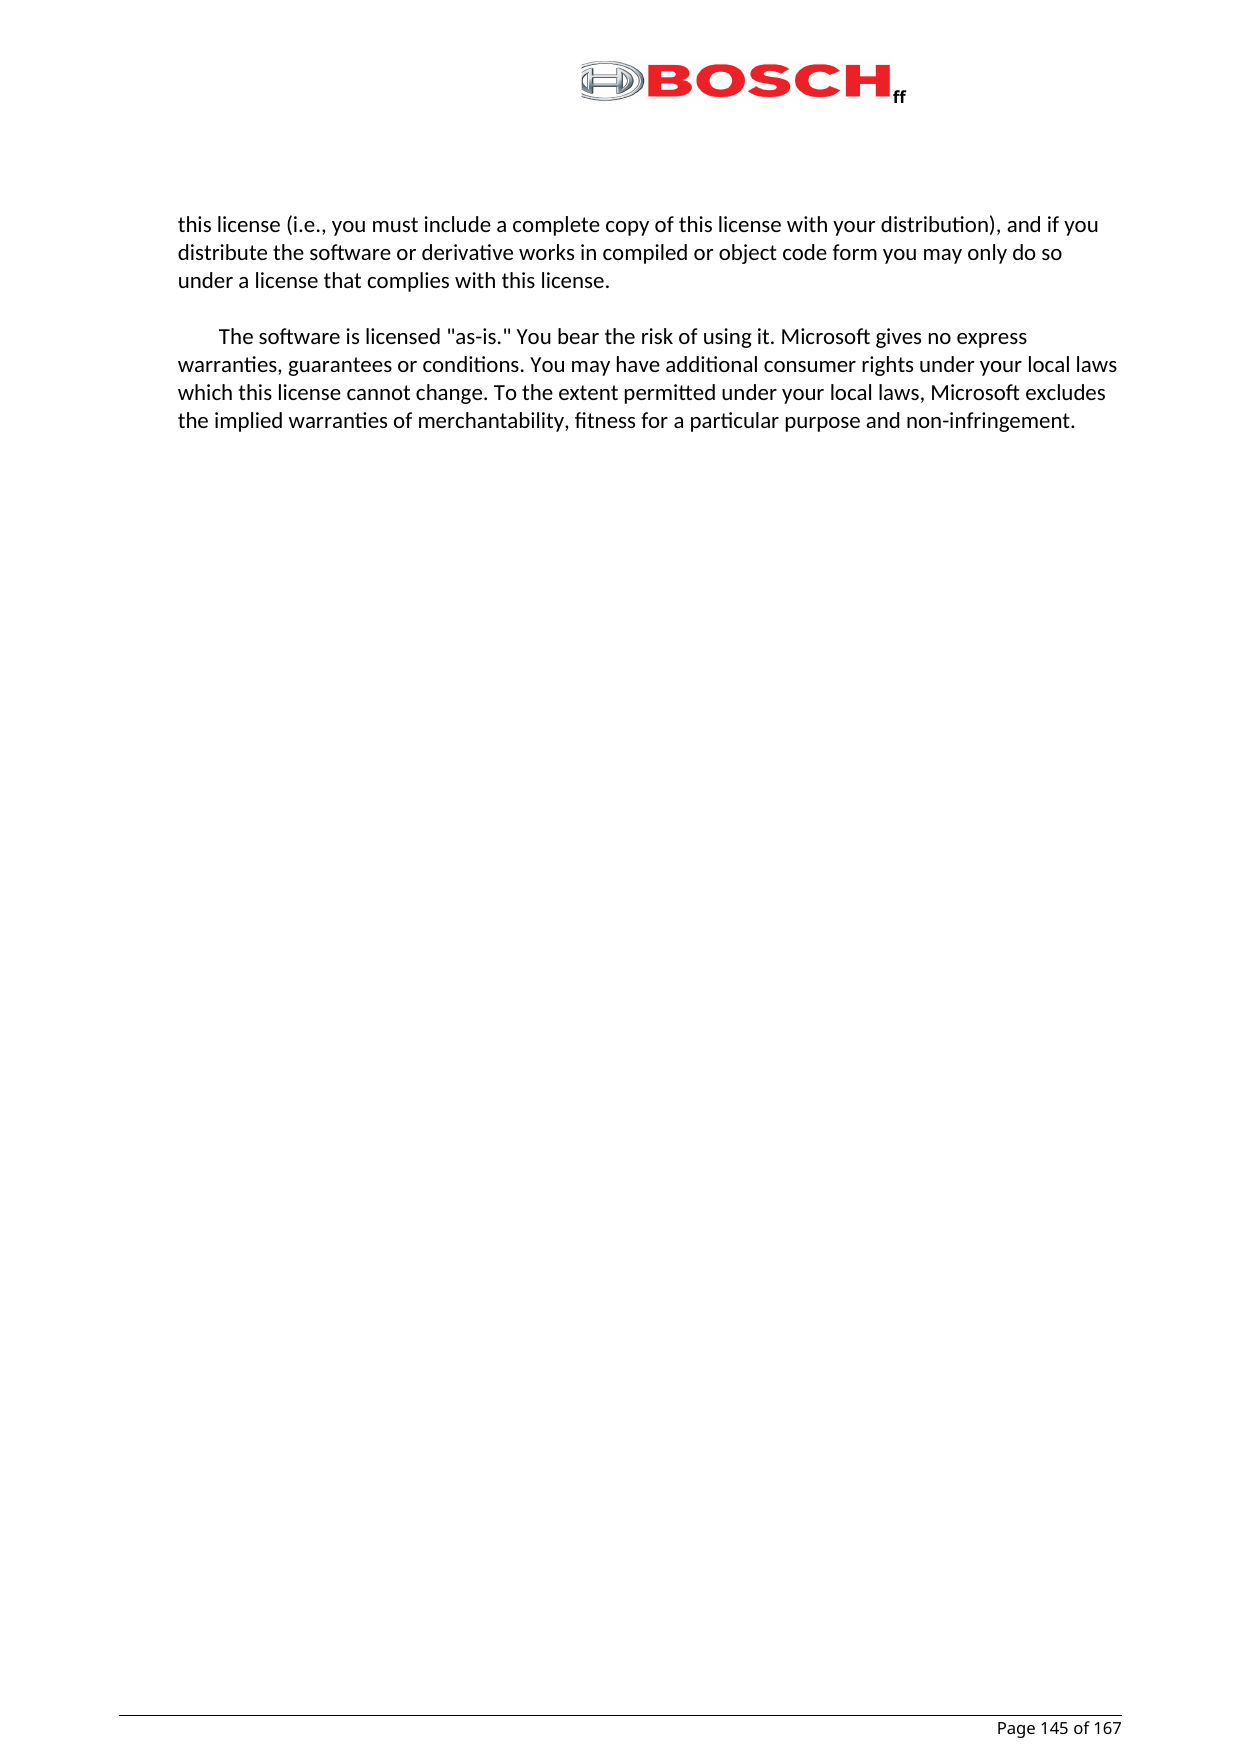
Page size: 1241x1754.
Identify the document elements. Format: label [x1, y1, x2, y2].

text [178, 210, 1122, 434]
picture [581, 58, 893, 104]
